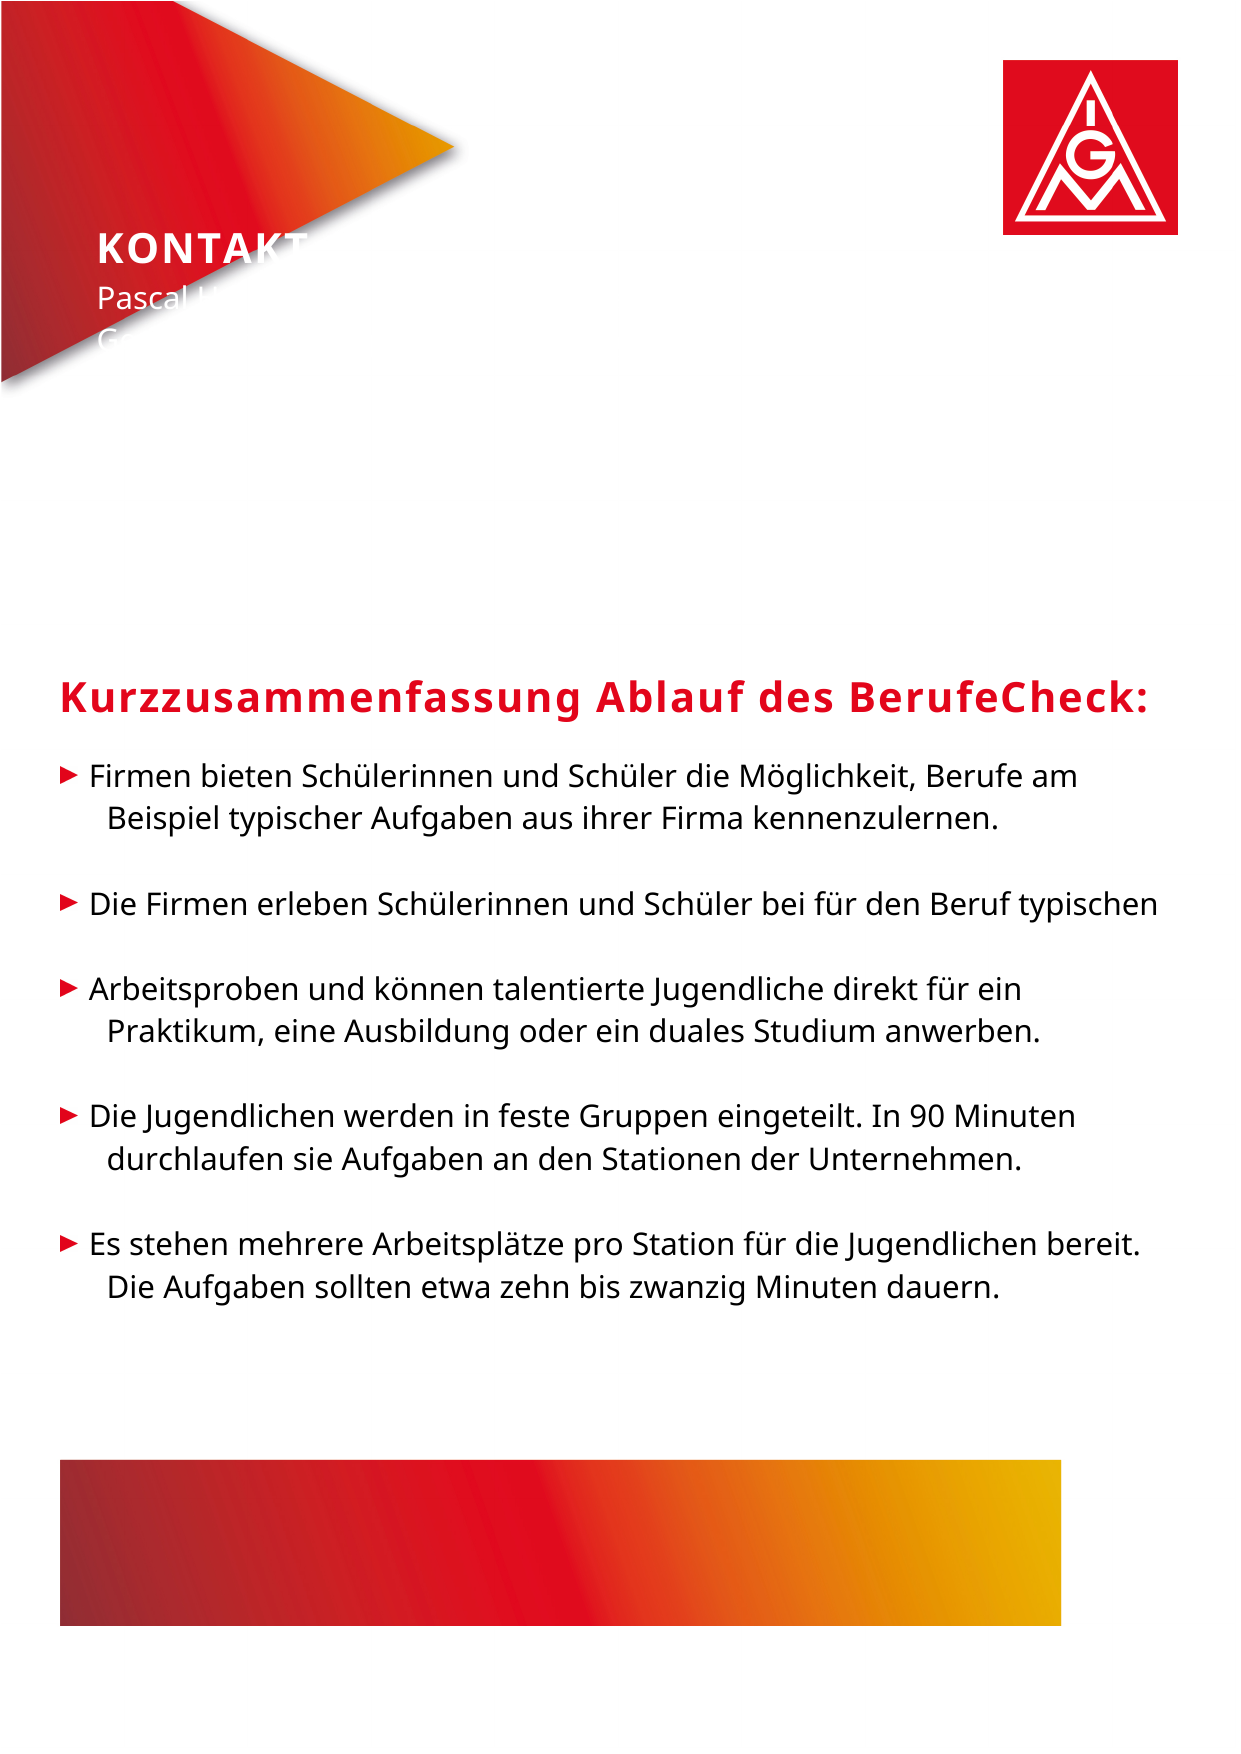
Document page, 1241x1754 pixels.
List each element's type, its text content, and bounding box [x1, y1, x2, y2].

text Arbeitsproben und können talentierte Jugendliche direkt für ein Praktikum, eine Ausbildung oder ein duales Studium anwerben. [59, 967, 1182, 1052]
text Die Firmen erleben Schülerinnen und Schüler bei für den Beruf typischen [59, 881, 1182, 924]
picture [1, 1, 1236, 1748]
text Firmen bieten Schülerinnen und Schüler die Möglichkeit, Berufe am Beispiel typischer Aufgaben aus ihrer Firma kennenzulernen. [59, 754, 1182, 839]
text Es stehen mehrere Arbeitsplätze pro Station für die Jugendlichen bereit. Die Aufgaben sollten etwa zehn bis zwanzig Minuten dauern. [59, 1222, 1182, 1307]
text Kurzzusammenfassung Ablauf des BerufeCheck: [59, 668, 1182, 724]
text Die Jugendlichen werden in feste Gruppen eingeteilt. In 90 Minuten durchlaufen sie Aufgaben an den Stationen der Unternehmen. [59, 1094, 1182, 1180]
